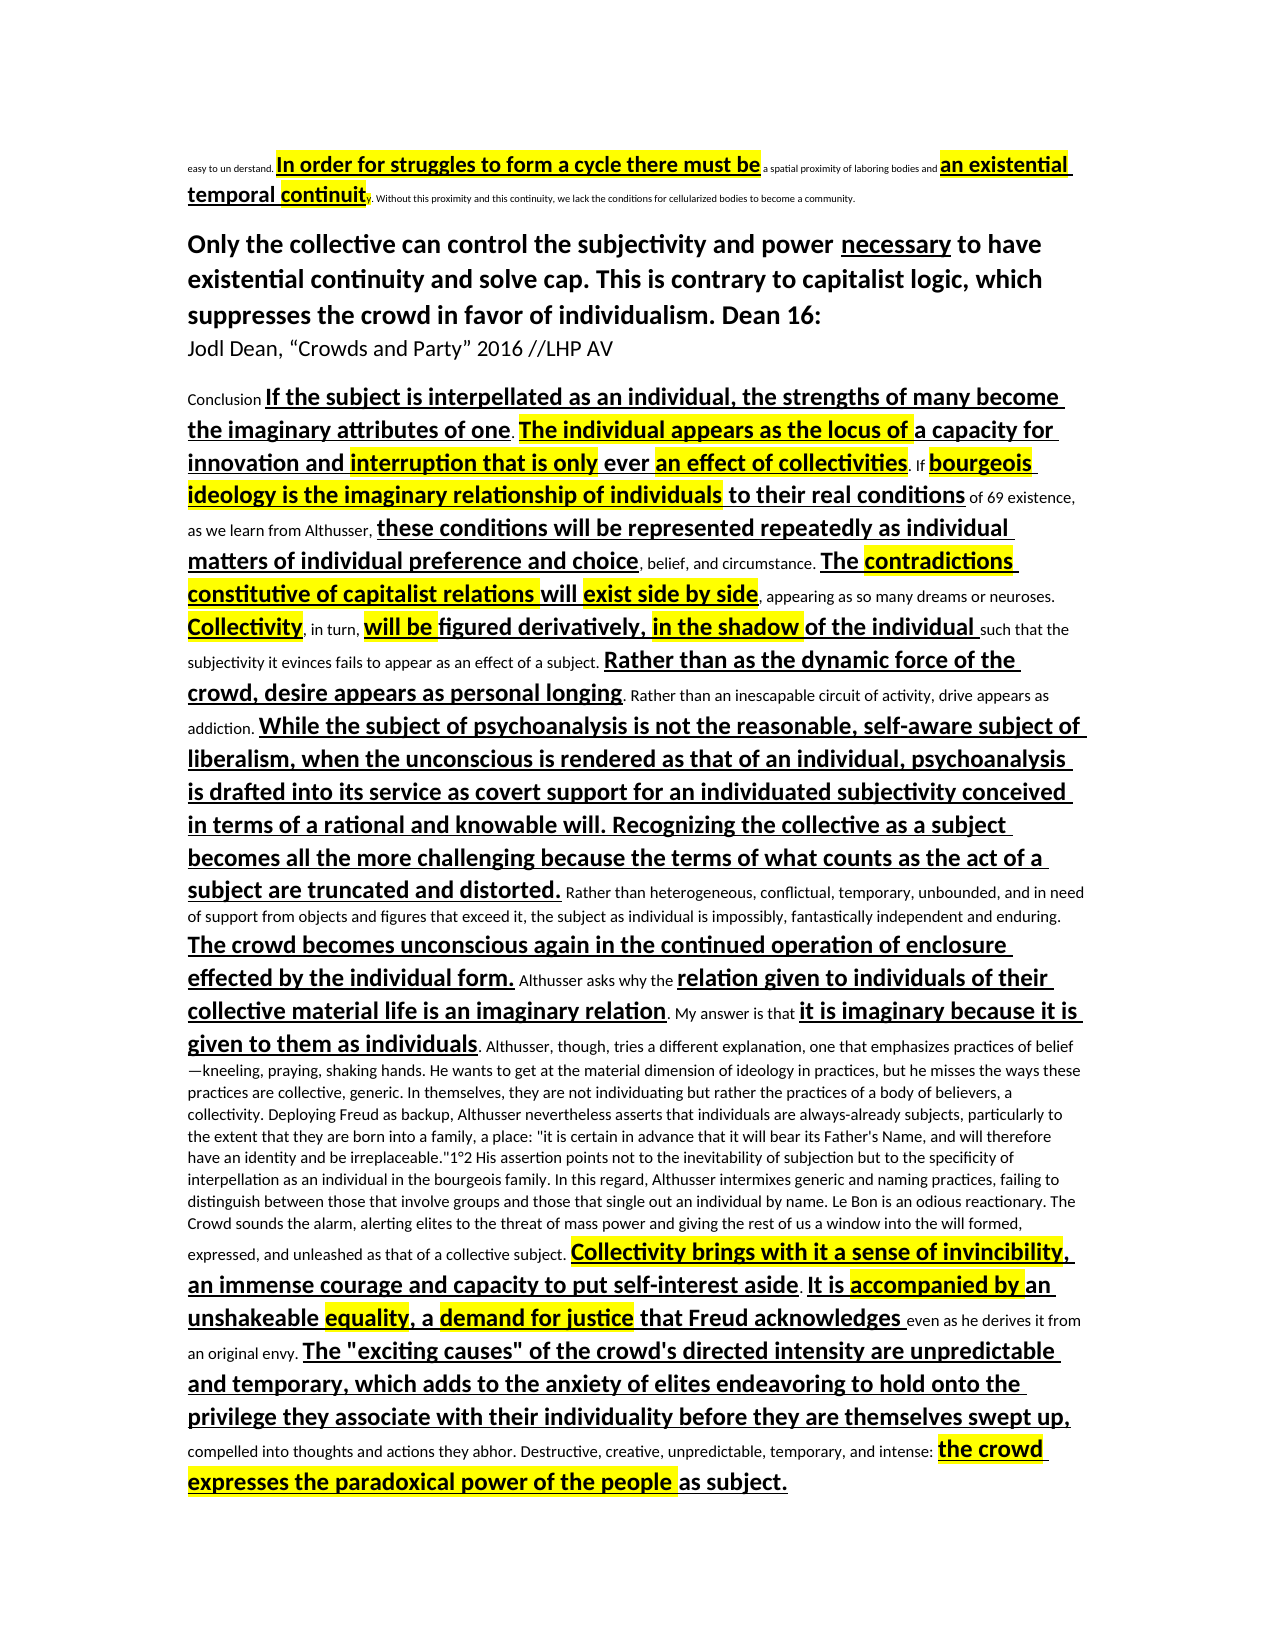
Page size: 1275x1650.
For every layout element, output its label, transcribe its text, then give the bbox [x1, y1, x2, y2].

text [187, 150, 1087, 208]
text Conclusion If the subject is interpellated as an individual, the strengths of many become the imaginary attributes of one. The individual appears as the locus of a capacity for innovation and interruption that is only ever an effect of collectivities. If bourgeois ideology is the imaginary relationship of individuals to their real conditions of 69 existence, as we learn from Althusser, these conditions will be represented repeatedly as individual matters of individual preference and choice, belief, and circumstance. The contradictions constitutive of capitalist relations will exist side by side, appearing as so many dreams or neuroses. Collectivity, in turn, will be figured derivatively, in the shadow of the individual such that the subjectivity it evinces fails to appear as an effect of a subject. Rather than as the dynamic force of the crowd, desire appears as personal longing. Rather than an inescapable circuit of activity, drive appears as addiction. While the subject of psychoanalysis is not the reasonable, self-aware subject of liberalism, when the unconscious is rendered as that of an individual, psychoanalysis is drafted into its service as covert support for an individuated subjectivity conceived in terms of a rational and knowable will. Recognizing the collective as a subject becomes all the more challenging because the terms of what counts as the act of a subject are truncated and distorted. Rather than heterogeneous, conflictual, temporary, unbounded, and in need of support from objects and figures that exceed it, the subject as individual is impossibly, fantastically independent and enduring. The crowd becomes unconscious again in the continued operation of enclosure effected by the individual form. Althusser asks why the relation given to individuals of their collective material life is an imaginary relation. My answer is that it is imaginary because it is given to them as individuals. Althusser, though, tries a different explanation, one that emphasizes practices of belief—kneeling, praying, shaking hands. He wants to get at the material dimension of ideology in practices, but he misses the ways these practices are collective, generic. In themselves, they are not individuating but rather the practices of a body of believers, a collectivity. Deploying Freud as backup, Althusser nevertheless asserts that individuals are always-already subjects, particularly to the extent that they are born into a family, a place: "it is certain in advance that it will bear its Father's Name, and will therefore have an identity and be irreplaceable."1°2 His assertion points not to the inevitability of subjection but to the specificity of interpellation as an individual in the bourgeois family. In this regard, Althusser intermixes generic and naming practices, failing to distinguish between those that involve groups and those that single out an individual by name. Le Bon is an odious reactionary. The Crowd sounds the alarm, alerting elites to the threat of mass power and giving the rest of us a window into the will formed, expressed, and unleashed as that of a collective subject. Collectivity brings with it a sense of invincibility, an immense courage and capacity to put self-interest aside. It is accompanied by an unshakeable equality, a demand for justice that Freud acknowledges even as he derives it from an original envy. The "exciting causes" of the crowd's directed intensity are unpredictable and temporary, which adds to the anxiety of elites endeavoring to hold onto the privilege they associate with their individuality before they are themselves swept up, compelled into thoughts and actions they abhor. Destructive, creative, unpredictable, temporary, and intense: the crowd expresses the paradoxical power of the people as subject. [187, 381, 1087, 1497]
subtitle Only the collective can control the subjectivity and power necessary to have existential continuity and solve cap. This is contrary to capitalist logic, which suppresses the crowd in favor of individualism. Dean 16: [187, 227, 1087, 331]
text Jodl Dean, “Crowds and Party” 2016 //LHP AV [187, 334, 1087, 362]
